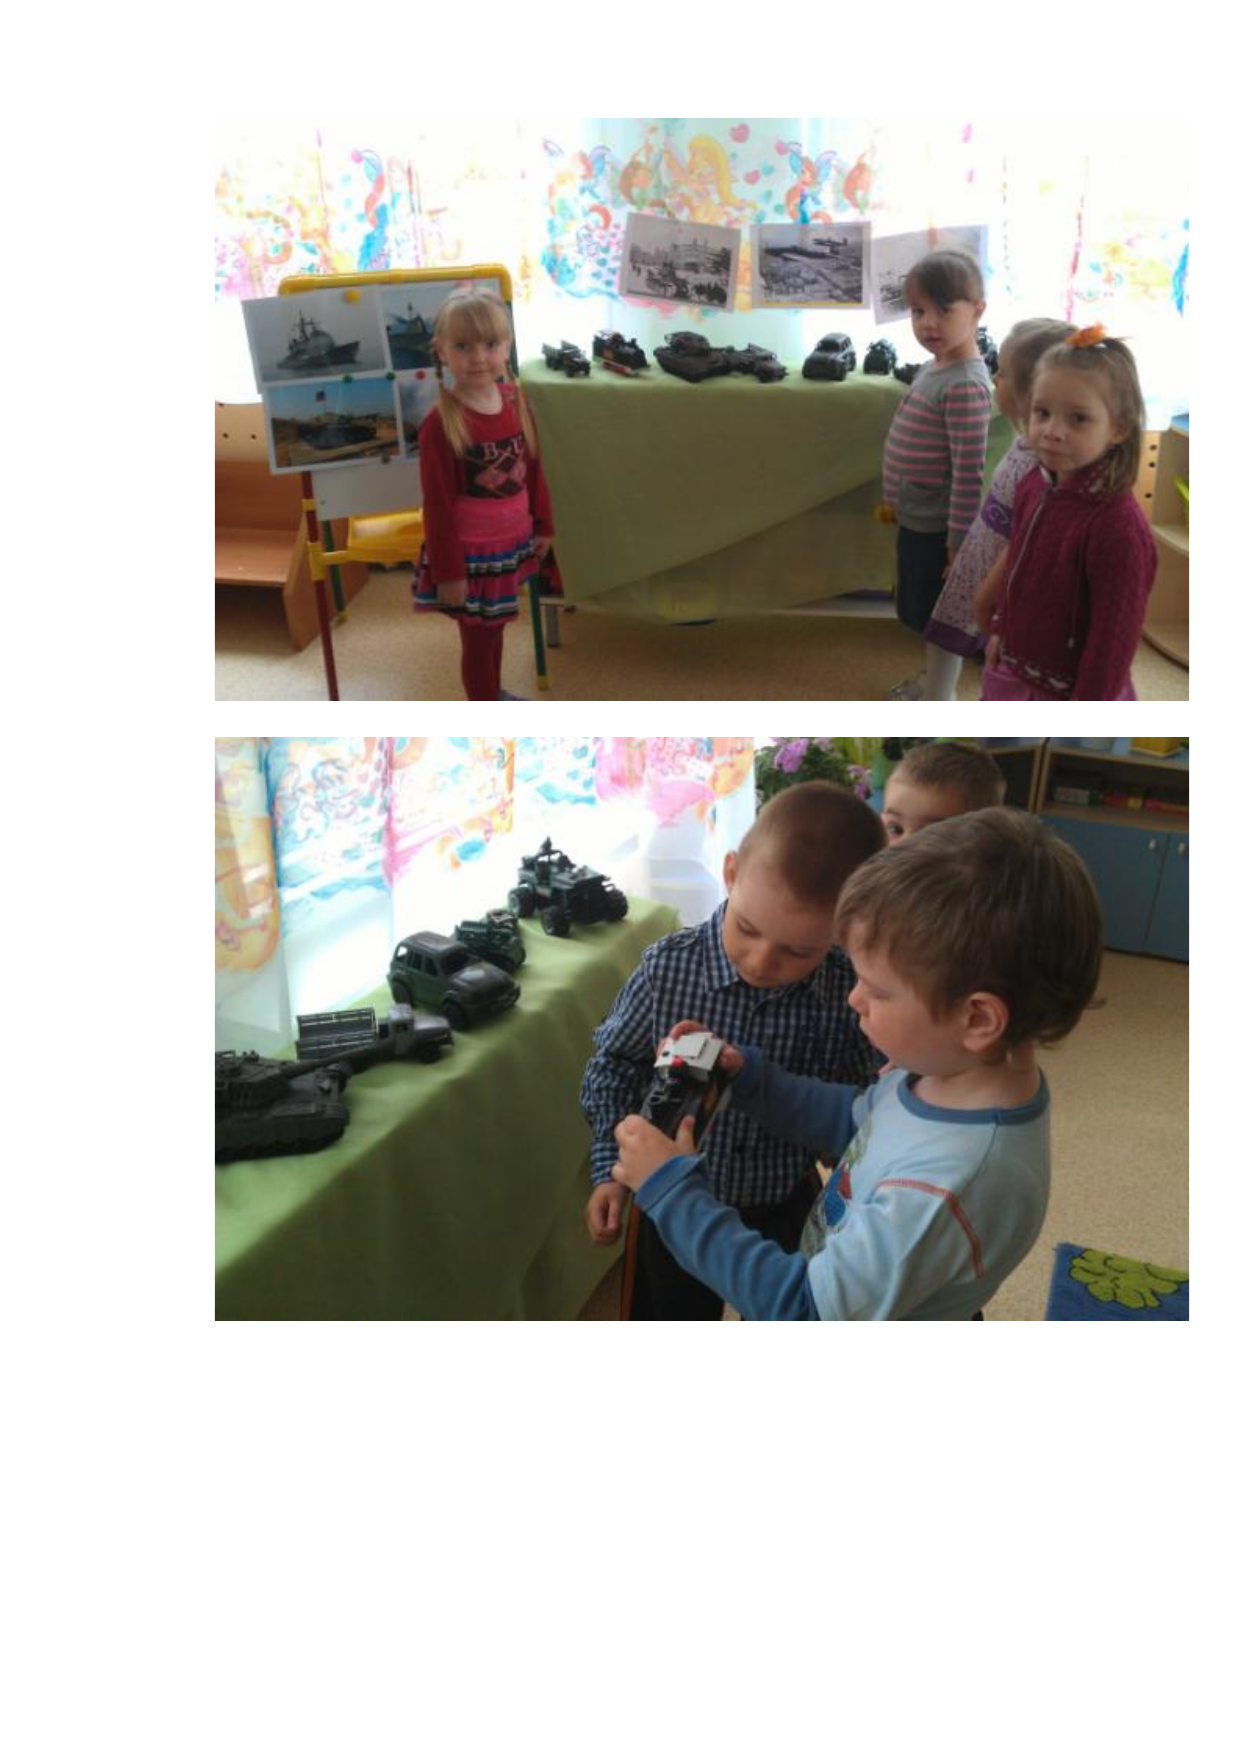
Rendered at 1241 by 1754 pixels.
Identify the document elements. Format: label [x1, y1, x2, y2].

picture [214, 118, 1190, 701]
picture [214, 737, 1190, 1321]
